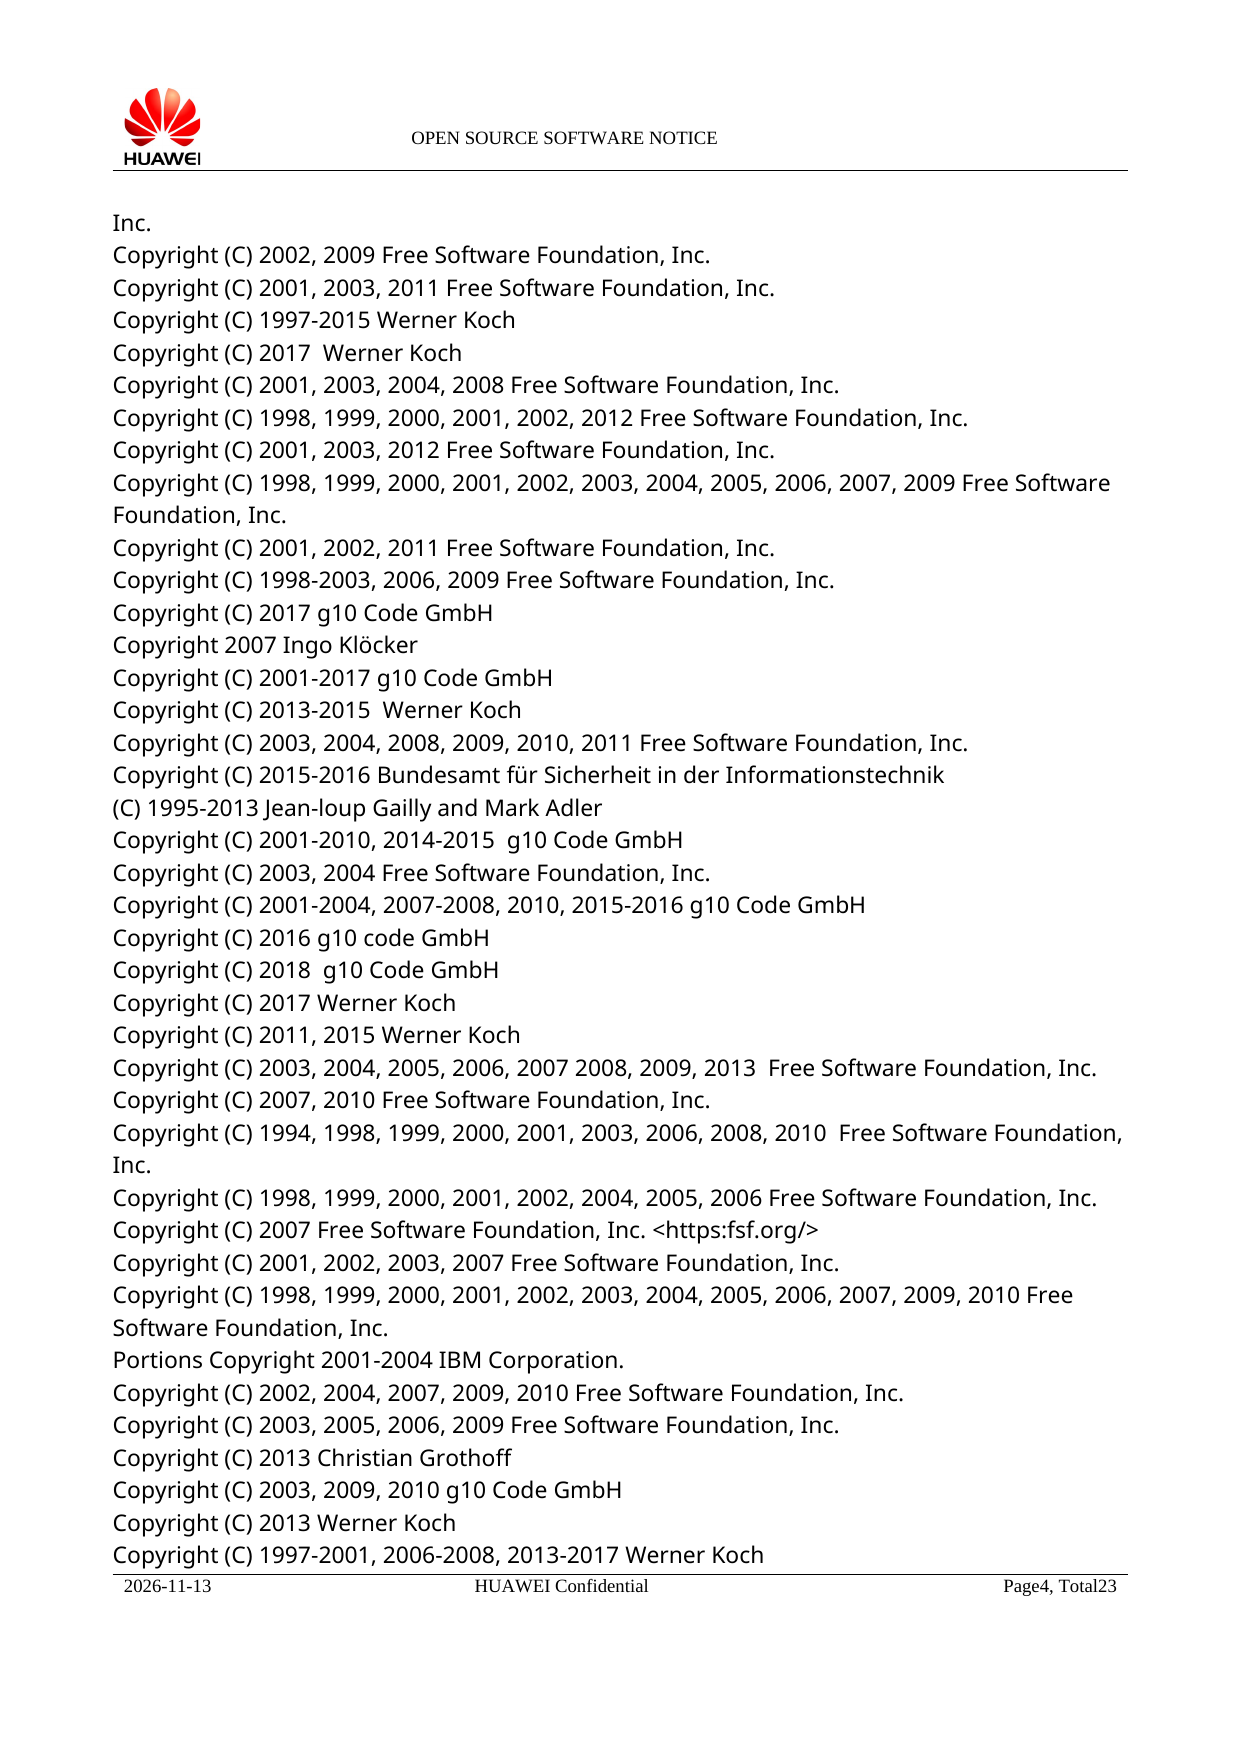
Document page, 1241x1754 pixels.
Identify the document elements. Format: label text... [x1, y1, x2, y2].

picture [124, 88, 201, 165]
